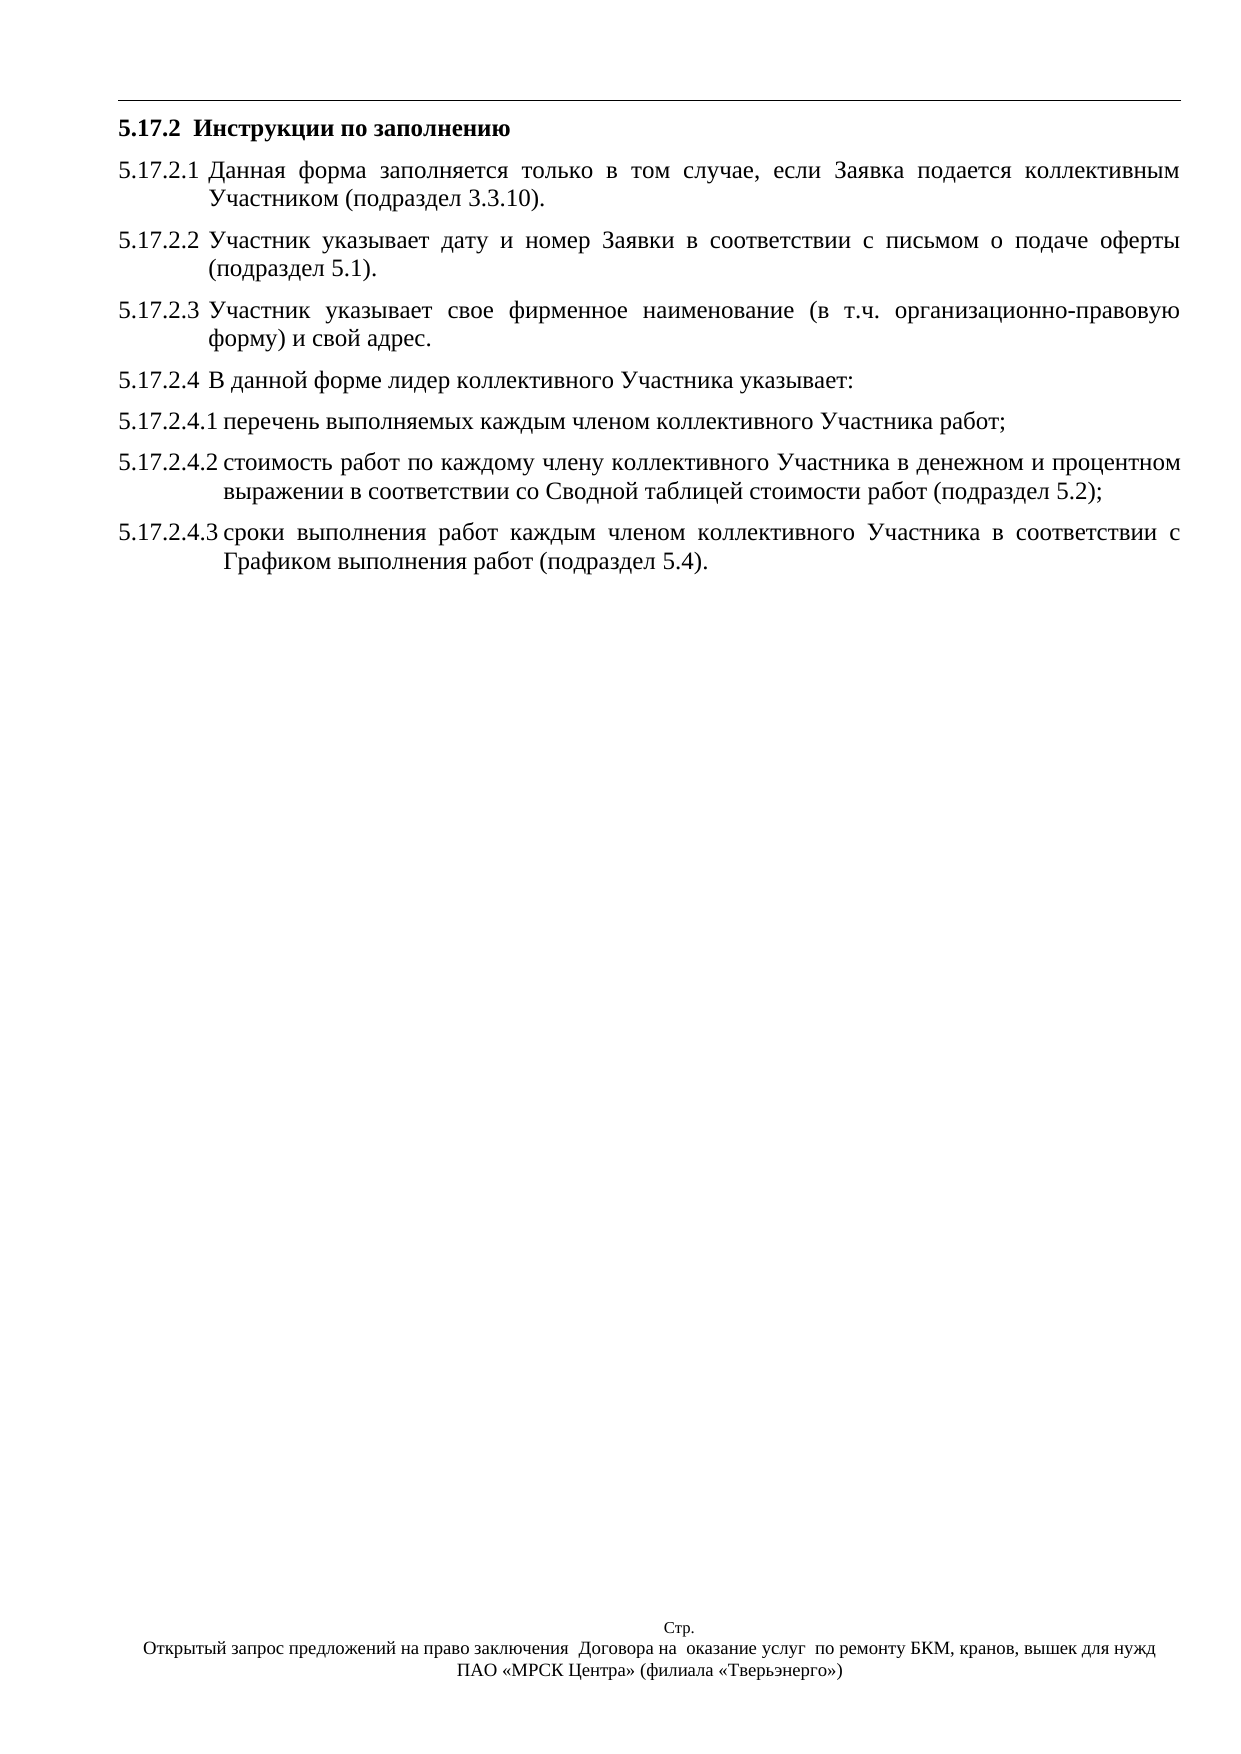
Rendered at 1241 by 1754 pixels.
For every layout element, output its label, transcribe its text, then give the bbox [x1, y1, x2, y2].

list Участник указывает дату и номер Заявки в соответствии с письмом о подаче оферты (подраздел 5.1). [118, 225, 1181, 282]
list В данной форме лидер коллективного Участника указывает: [118, 365, 1181, 393]
list сроки выполнения работ каждым членом коллективного Участника в соответствии с Графиком выполнения работ (подраздел 5.4). [118, 517, 1181, 575]
subtitle Инструкции по заполнению [118, 113, 1181, 142]
list стоимость работ по каждому члену коллективного Участника в денежном и процентном выражении в соответствии со Сводной таблицей стоимости работ (подраздел 5.2); [118, 447, 1181, 505]
list Данная форма заполняется только в том случае, если Заявка подается коллективным Участником (подраздел 3.3.10). [118, 155, 1181, 212]
list Участник указывает свое фирменное наименование (в т.ч. организационно-правовую форму) и свой адрес. [118, 295, 1181, 352]
list перечень выполняемых каждым членом коллективного Участника работ; [118, 406, 1181, 435]
